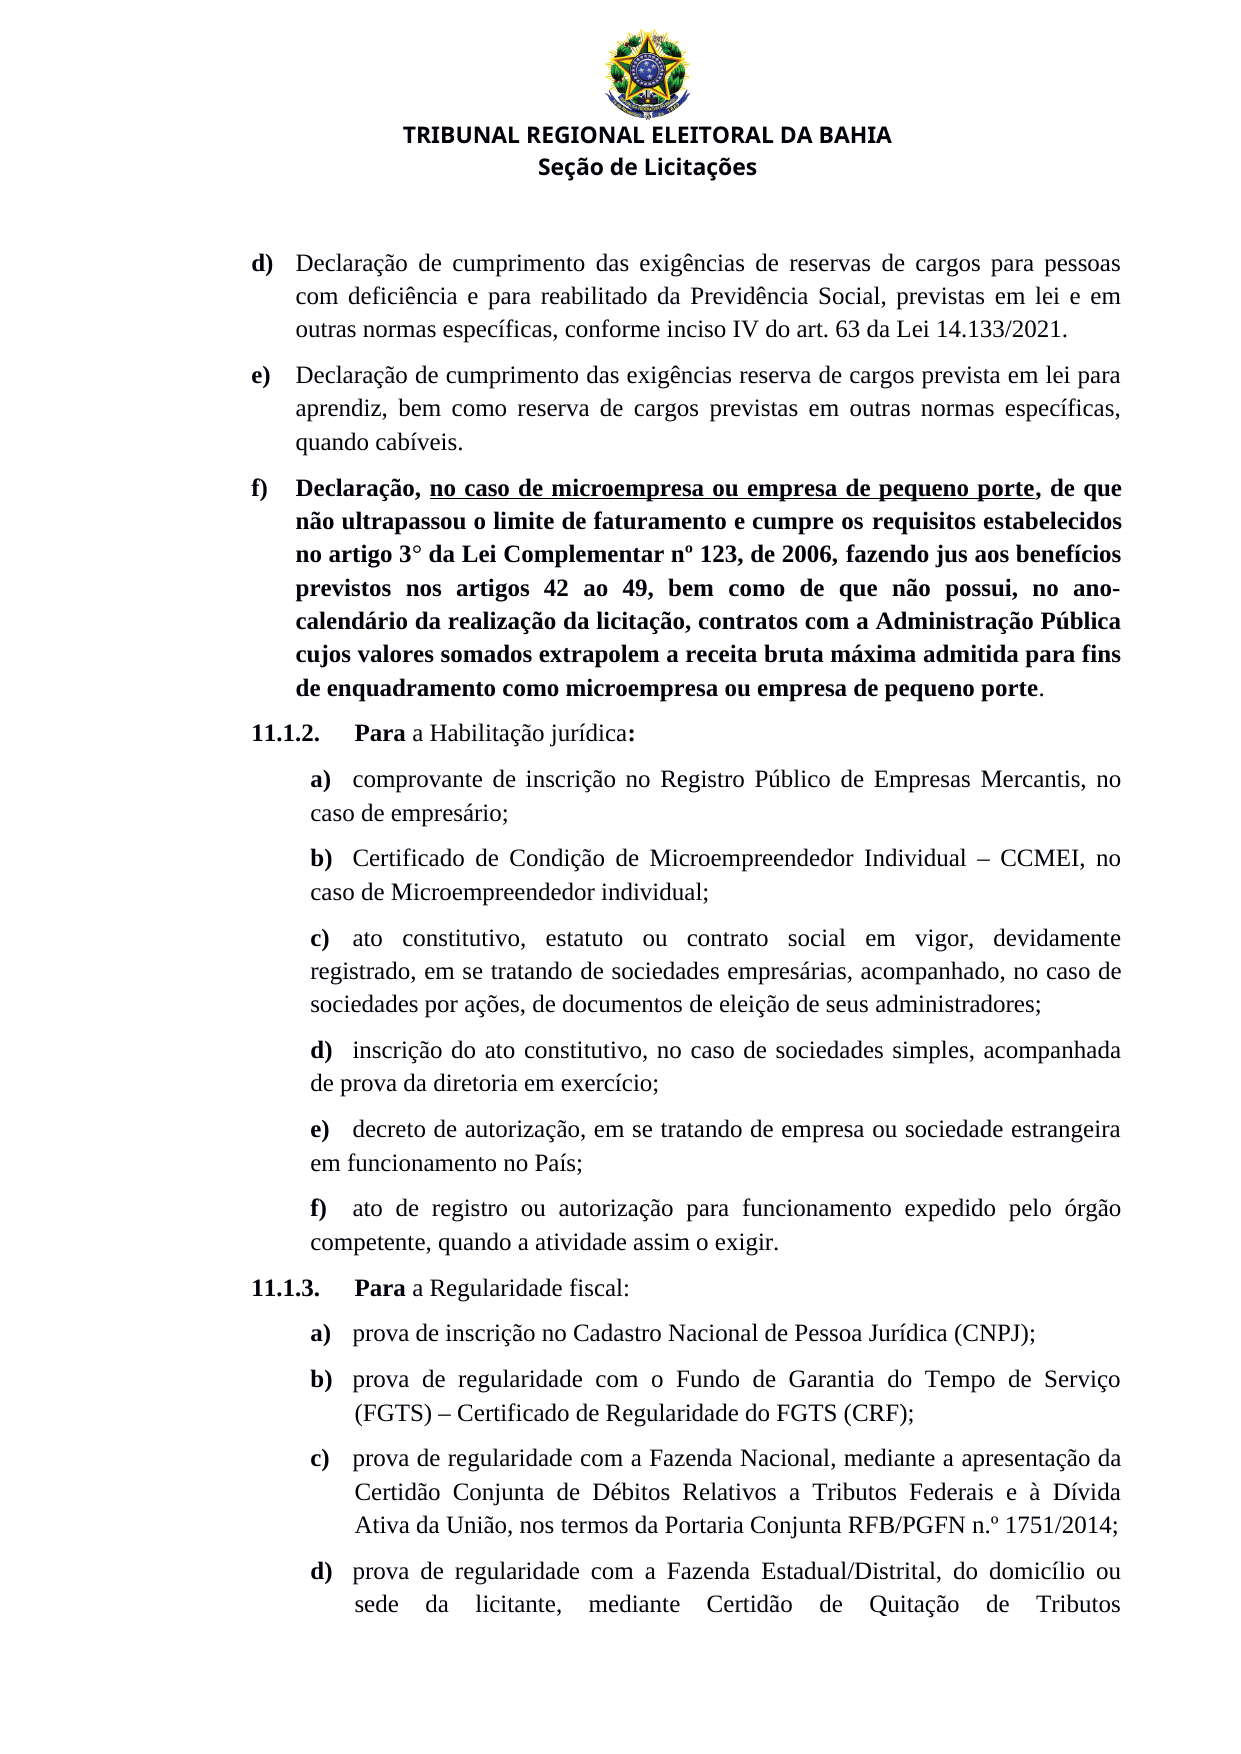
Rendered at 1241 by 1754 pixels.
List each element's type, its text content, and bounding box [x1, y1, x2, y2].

text 11.1.2. Para a Habilitação jurídica: [177, 715, 1122, 748]
list Certificado de Condição de Microempreendedor Individual – CCMEI, no caso de Microempreendedor individual; [310, 840, 1122, 907]
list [310, 1553, 1122, 1619]
list prova de inscrição no Cadastro Nacional de Pessoa Jurídica (CNPJ); [310, 1315, 1122, 1348]
text f) Declaração, no caso de microempresa ou empresa de pequeno porte, de que não ultrapassou o limite de faturamento e cumpre os requisitos estabelecidos no artigo 3° da Lei Complementar nº 123, de 2006, fazendo jus aos benefícios previstos nos artigos 42 ao 49, bem como de que não possui, no ano-calendário da realização da licitação, contratos com a Administração Pública cujos valores somados extrapolem a receita bruta máxima admitida para fins de enquadramento como microempresa ou empresa de pequeno porte. [251, 469, 1122, 703]
list prova de regularidade com o Fundo de Garantia do Tempo de Serviço (FGTS) – Certificado de Regularidade do FGTS (CRF); [310, 1361, 1122, 1428]
list ato de registro ou autorização para funcionamento expedido pelo órgão competente, quando a atividade assim o exigir. [310, 1190, 1122, 1257]
text 11.1.3. Para a Regularidade fiscal: [177, 1269, 1122, 1303]
text d) Declaração de cumprimento das exigências de reservas de cargos para pessoas com deficiência e para reabilitado da Previdência Social, previstas em lei e em outras normas específicas, conforme inciso IV do art. 63 da Lei 14.133/2021. [251, 244, 1122, 344]
list comprovante de inscrição no Registro Público de Empresas Mercantis, no caso de empresário; [310, 761, 1122, 828]
text e) Declaração de cumprimento das exigências reserva de cargos prevista em lei para aprendiz, bem como reserva de cargos previstas em outras normas específicas, quando cabíveis. [251, 357, 1122, 457]
list decreto de autorização, em se tratando de empresa ou sociedade estrangeira em funcionamento no País; [310, 1111, 1122, 1178]
list ato constitutivo, estatuto ou contrato social em vigor, devidamente registrado, em se tratando de sociedades empresárias, acompanhado, no caso de sociedades por ações, de documentos de eleição de seus administradores; [310, 919, 1122, 1019]
list inscrição do ato constitutivo, no caso de sociedades simples, acompanhada de prova da diretoria em exercício; [310, 1032, 1122, 1098]
list prova de regularidade com a Fazenda Nacional, mediante a apresentação da Certidão Conjunta de Débitos Relativos a Tributos Federais e à Dívida Ativa da União, nos termos da Portaria Conjunta RFB/PGFN n.º 1751/2014; [310, 1440, 1122, 1540]
